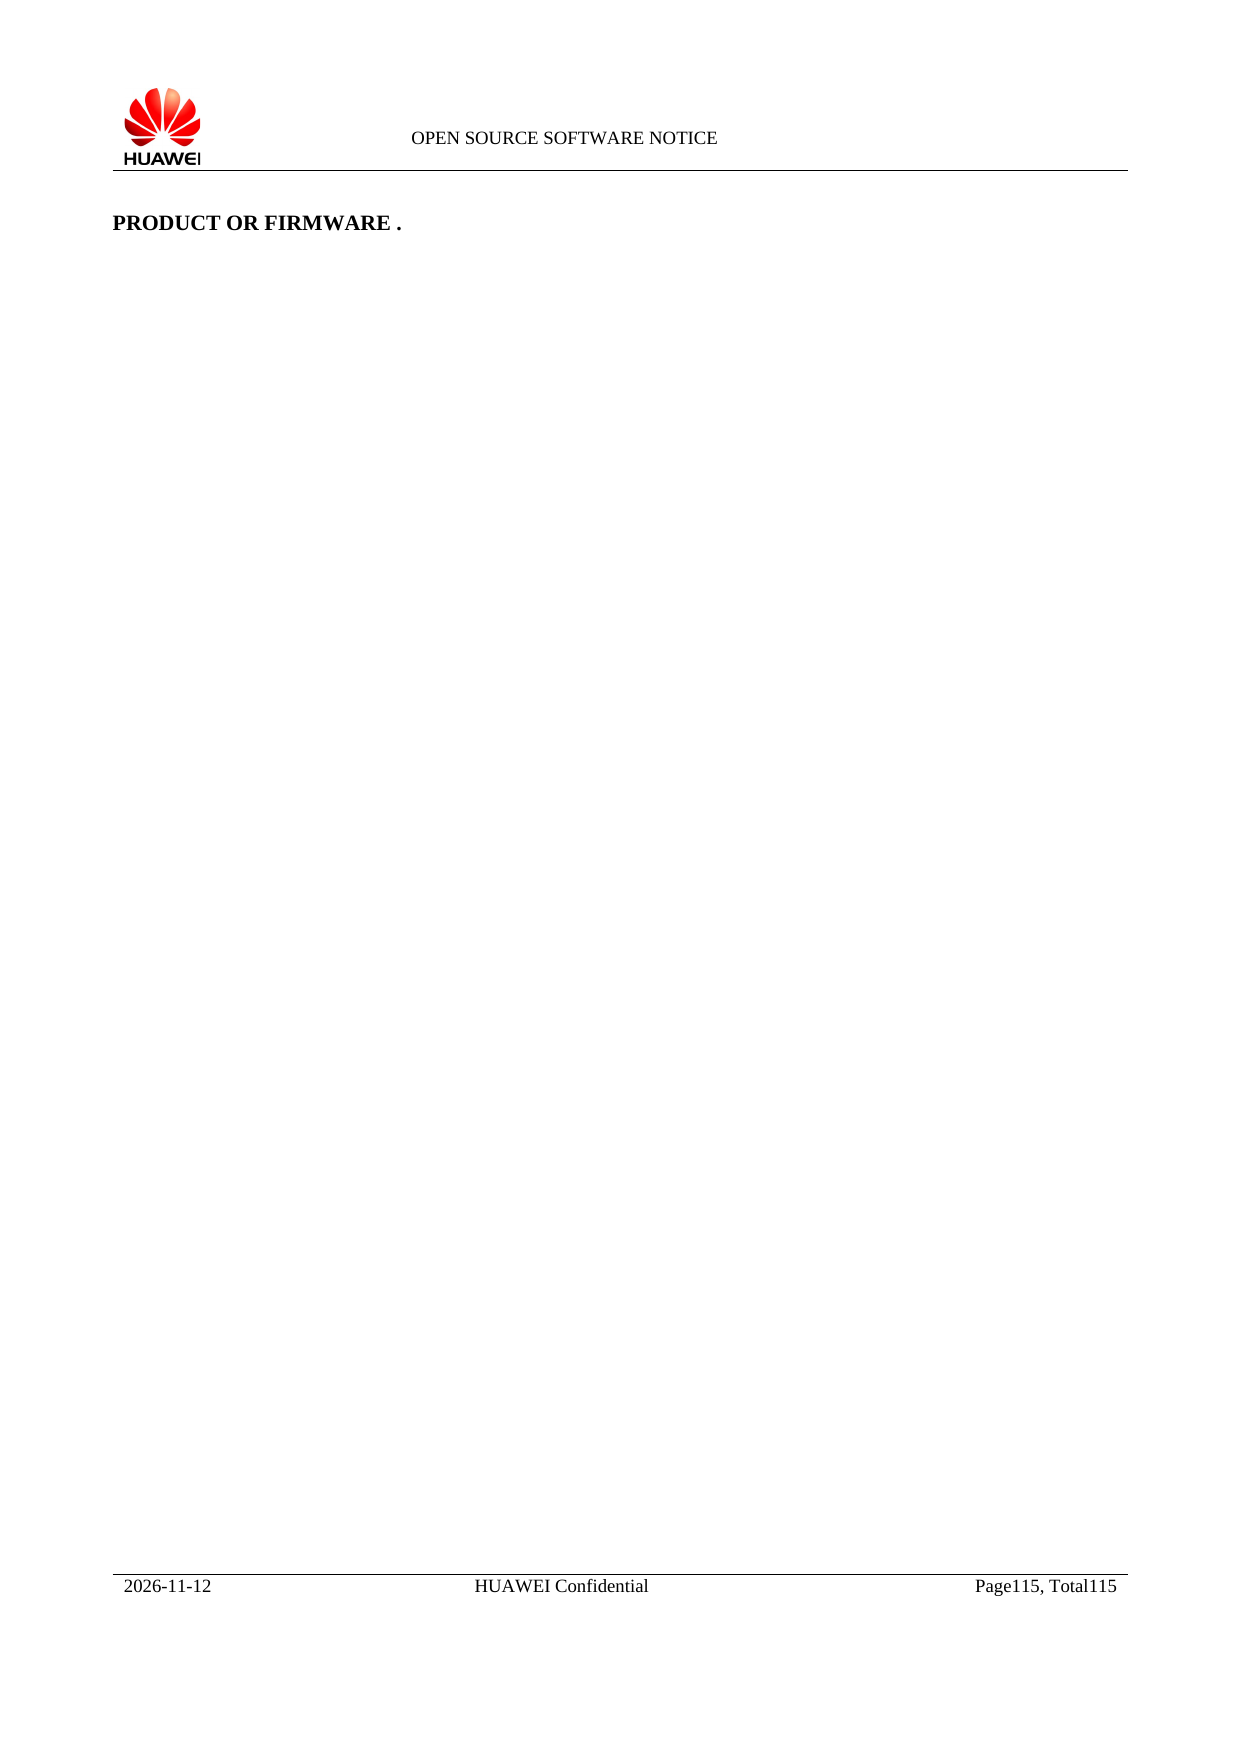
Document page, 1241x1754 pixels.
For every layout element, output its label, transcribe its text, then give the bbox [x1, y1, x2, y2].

picture [124, 88, 201, 165]
text This offer is valid for three years from the moment we distributed the product or firmware . [112, 206, 1128, 239]
